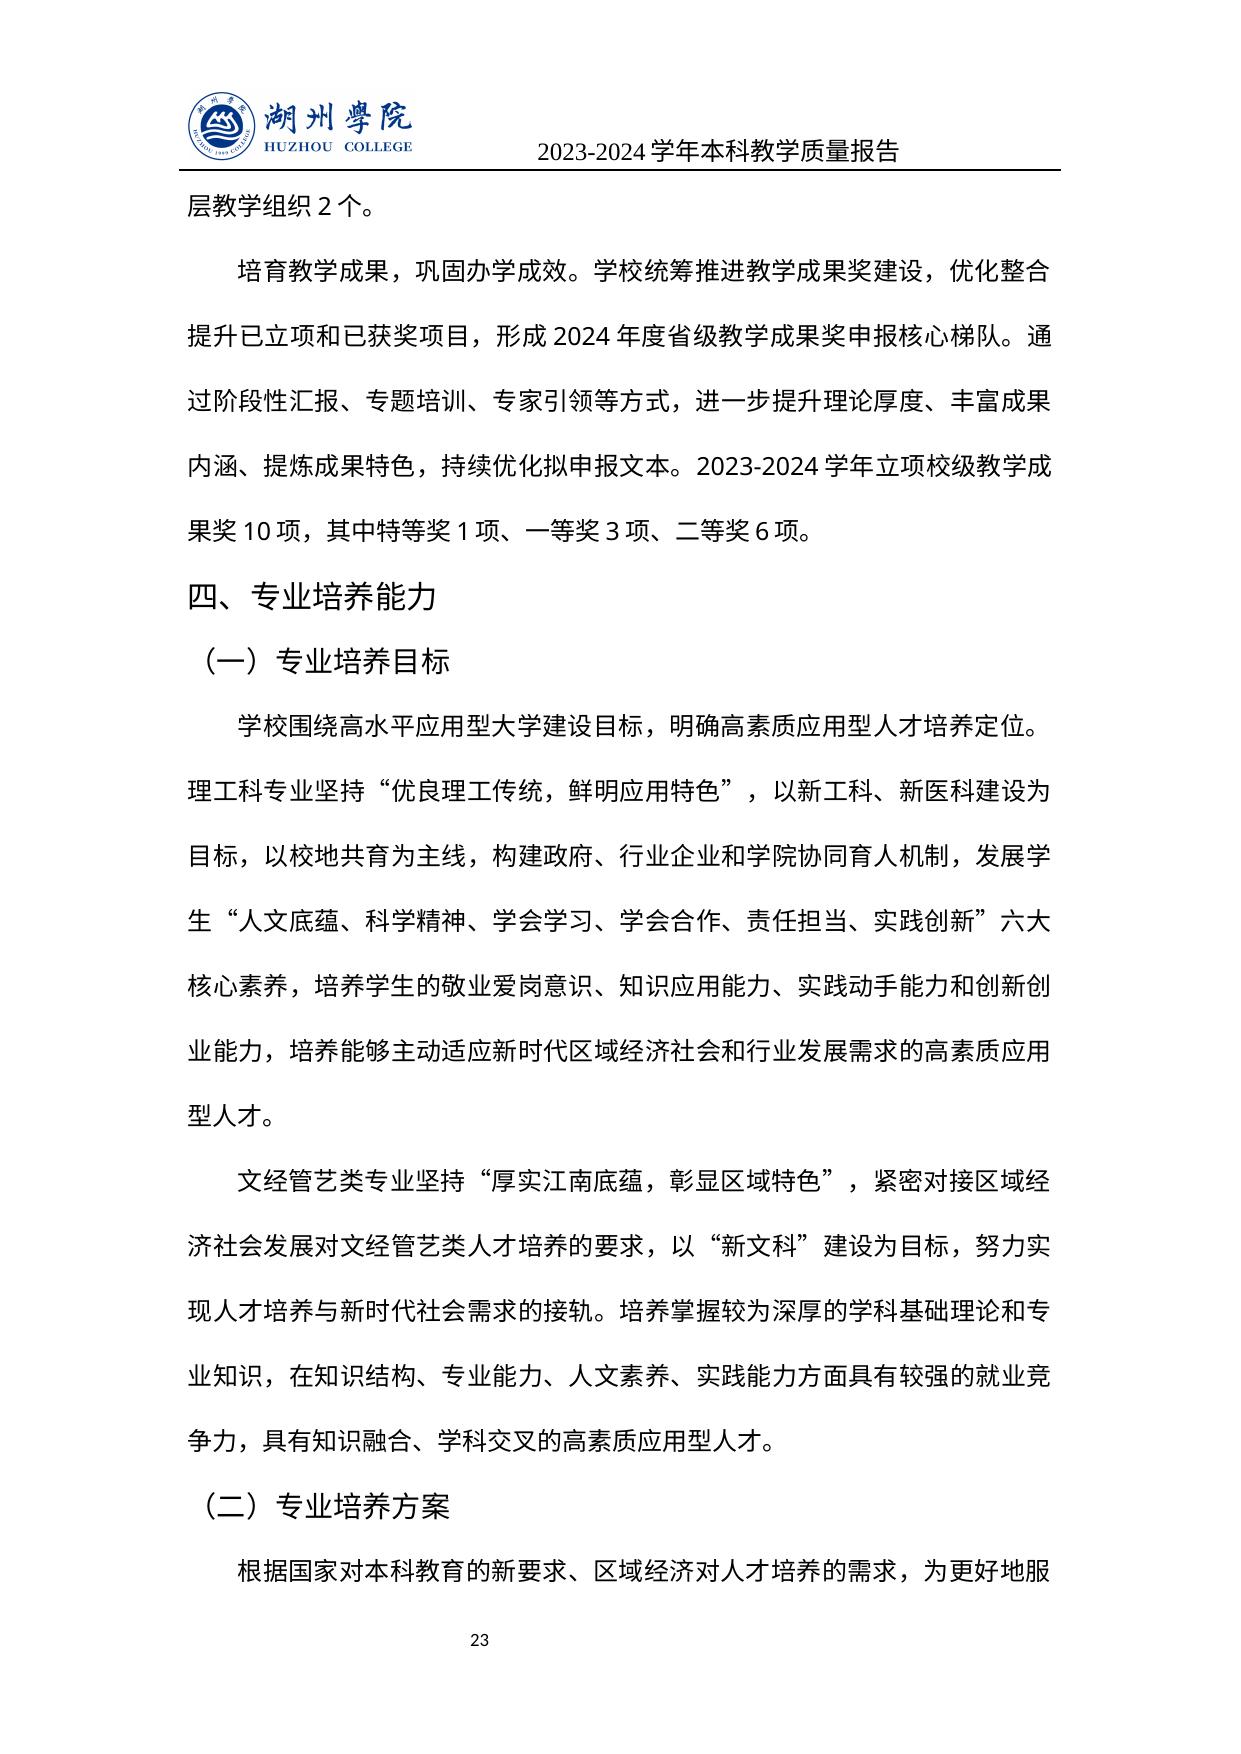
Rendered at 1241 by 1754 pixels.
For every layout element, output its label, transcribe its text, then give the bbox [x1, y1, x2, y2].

text 依托教改项目，深化教学改革。学校鼓励教师积极申报各类教改项目，划拨专项建设经费，加强项目过程管理，保障项目建设质量。2023-2024学年立项2024年度校级教改项目35项。学校目前立项省级教学改革项目18项、省级课程思政教学研究项目8项、省级课程思政示范课程7门、课程思政示范基层教学组织2个。 [187, 172, 1053, 237]
list （一）专业培养目标 [187, 627, 1053, 692]
text 根据国家对本科教育的新要求、区域经济对人才培养的需求，为更好地服务“六个新湖州”建设，学校在广泛调研并听取利益相关方意见的基础上，每年对人才培养方案与指导性教学计划进行修订。 [187, 1537, 1053, 1602]
list 四、专业培养能力 [187, 562, 1053, 627]
text 学校围绕高水平应用型大学建设目标，明确高素质应用型人才培养定位。理工科专业坚持“优良理工传统，鲜明应用特色”，以新工科、新医科建设为目标，以校地共育为主线，构建政府、行业企业和学院协同育人机制，发展学生“人文底蕴、科学精神、学会学习、学会合作、责任担当、实践创新”六大核心素养，培养学生的敬业爱岗意识、知识应用能力、实践动手能力和创新创业能力，培养能够主动适应新时代区域经济社会和行业发展需求的高素质应用型人才。 [187, 692, 1053, 1147]
picture [187, 90, 415, 161]
text 文经管艺类专业坚持“厚实江南底蕴，彰显区域特色”，紧密对接区域经济社会发展对文经管艺类人才培养的要求，以“新文科”建设为目标，努力实现人才培养与新时代社会需求的接轨。培养掌握较为深厚的学科基础理论和专业知识，在知识结构、专业能力、人文素养、实践能力方面具有较强的就业竞争力，具有知识融合、学科交叉的高素质应用型人才。 [187, 1147, 1053, 1472]
text 培育教学成果，巩固办学成效。学校统筹推进教学成果奖建设，优化整合提升已立项和已获奖项目，形成2024年度省级教学成果奖申报核心梯队。通过阶段性汇报、专题培训、专家引领等方式，进一步提升理论厚度、丰富成果内涵、提炼成果特色，持续优化拟申报文本。2023-2024学年立项校级教学成果奖10项，其中特等奖1项、一等奖3项、二等奖6项。 [187, 237, 1053, 562]
list （二）专业培养方案 [187, 1472, 1053, 1537]
